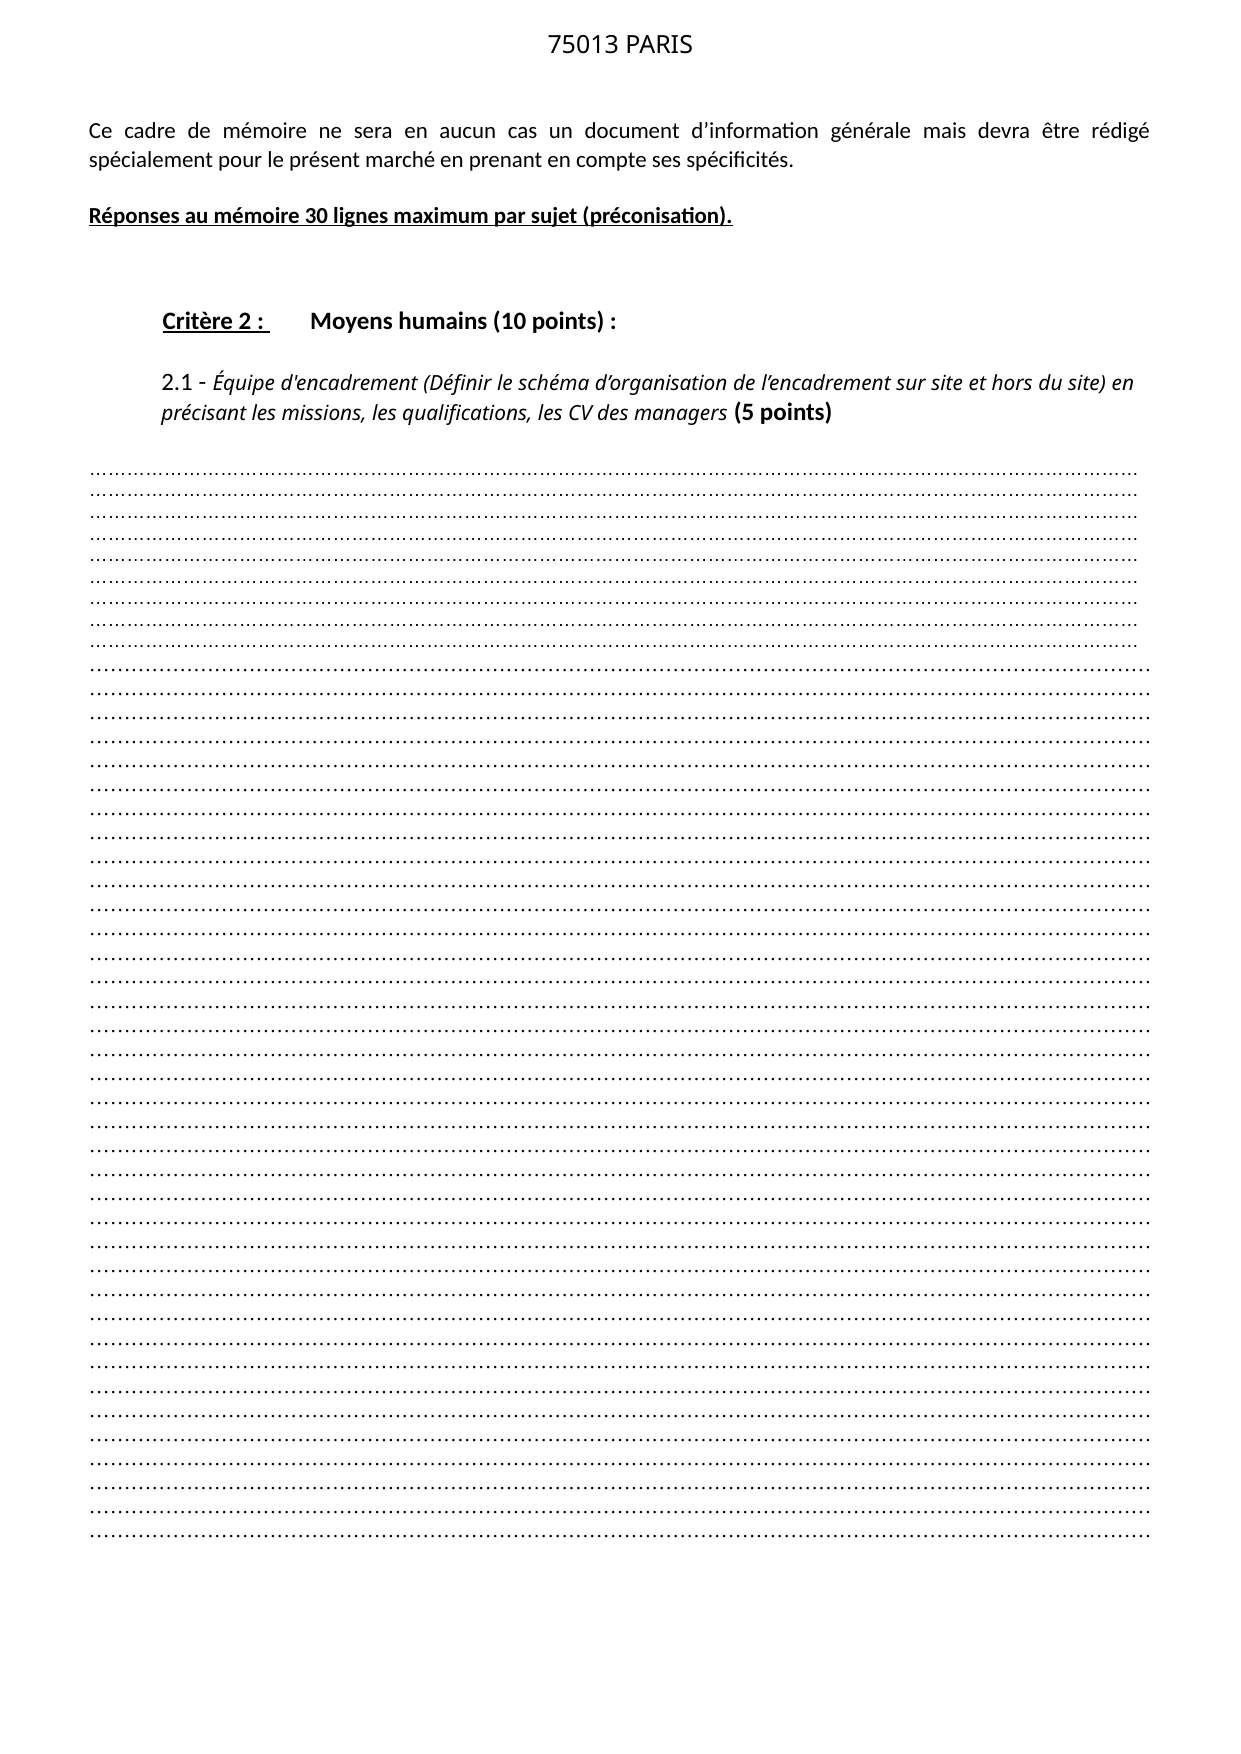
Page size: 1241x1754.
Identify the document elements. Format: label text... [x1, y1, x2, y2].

text Ce cadre de mémoire ne sera en aucun cas un document d’information générale mais devra être rédigé spécialement pour le présent marché en prenant en compte ses spécificités. [89, 117, 1152, 173]
text ……………………………………………………………………………………………………………………………………………………………………………………………………………………………………………………………………………………………………………………………………………………………………………………………………………………………………………………………………………………………………………………………………………………………………………………………………………………………………………………………………………………………………………………………………………………………………………………………………………………………………………………………………………………………………………………………………………………………………………………………………………………………………………………………………………………………………………………………………………………………………………………………………………………………………………………………………………………………………………………………………………………………………………………………………………… [89, 1301, 1152, 1542]
text Réponses au mémoire 30 lignes maximum par sujet (préconisation). [89, 201, 1152, 229]
text Critère 2 : Moyens humains (10 points) : [162, 305, 1152, 335]
text ……………………………………………………………………………………………………………………………………………………………………………………………………………………………………………………………………………………………………………………………………………………………………………………………………………………………………………………………………………………………………………………………………………………………………………………………………………………………………………………………………………………………………………………………………………………………………………………………………………………………………………………………………………………………………………………………………………………………………………………………………………………………………………………………………………………………………………………………………………………………………………………………………………………………………………………………………………………………………………………………………………………………………………………………… [89, 458, 1152, 652]
text 2.1 - Équipe d'encadrement (Définir le schéma d’organisation de l’encadrement sur site et hors du site) en précisant les missions, les qualifications, les CV des managers (5 points) [161, 366, 1138, 427]
text 75013 PARIS [89, 30, 1152, 59]
